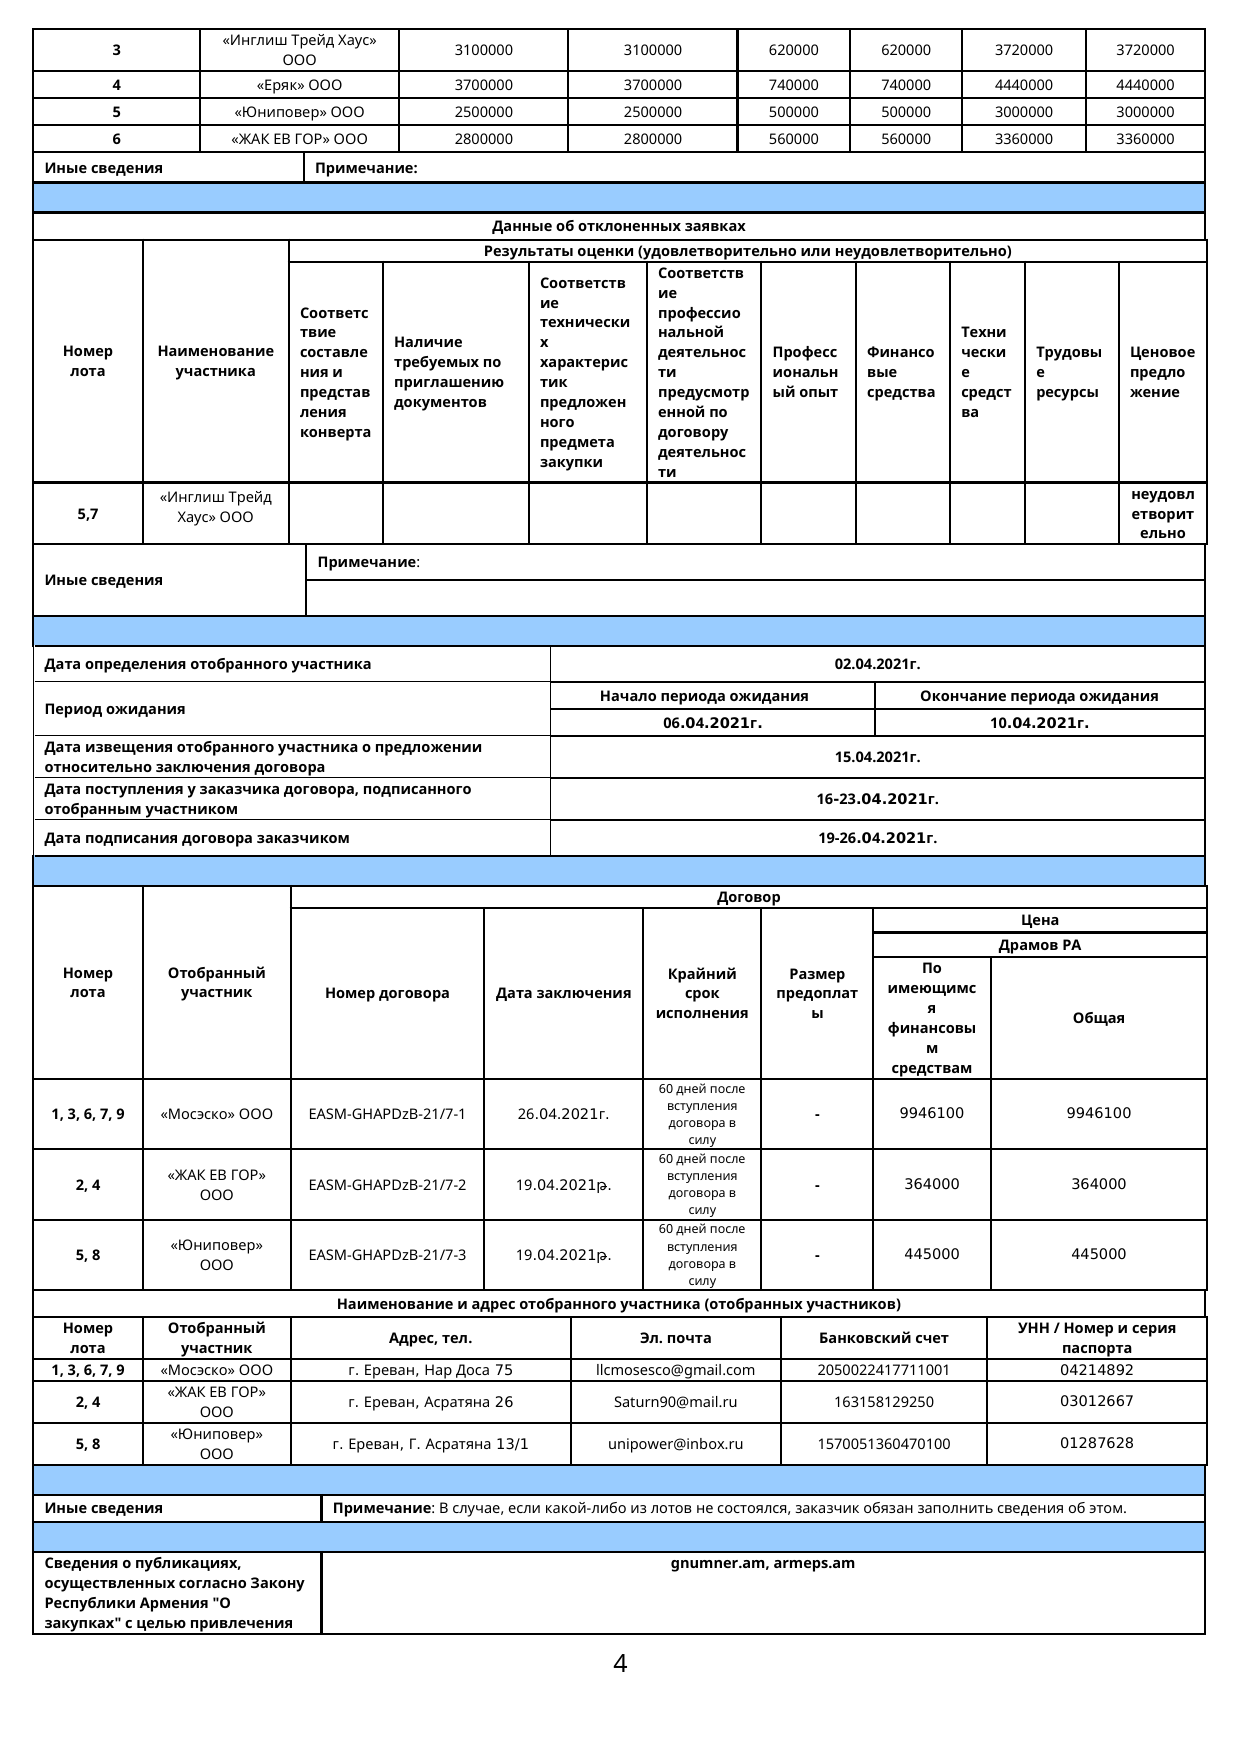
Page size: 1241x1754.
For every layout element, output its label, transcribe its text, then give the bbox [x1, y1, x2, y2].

table_cell 19.04.2021թ. [485, 1150, 642, 1218]
table_cell Банковский счет [782, 1318, 986, 1358]
table_cell 3000000 [1087, 99, 1204, 124]
table_cell 6 [34, 126, 199, 151]
table_cell 364000 [874, 1150, 990, 1218]
table_cell 03012667 [988, 1382, 1206, 1422]
table_cell Окончание периода ожидания [876, 683, 1204, 708]
table_cell 1, 3, 6, 7, 9 [34, 1360, 142, 1380]
table_cell Номер лота [34, 887, 142, 1078]
table_cell По имеющимся финансовым средствам [874, 958, 990, 1078]
table_cell 3 [34, 30, 199, 70]
table_cell Примечание: [305, 153, 1204, 181]
table_cell Общая [992, 958, 1206, 1078]
table_cell 9946100 [874, 1080, 990, 1148]
table_cell «Юниповер» ООО [144, 1221, 290, 1289]
table_cell [307, 581, 1204, 615]
table_cell 04214892 [988, 1360, 1206, 1380]
table_cell [34, 184, 1204, 211]
table_cell 445000 [992, 1221, 1206, 1289]
table_cell [857, 484, 949, 543]
table_cell 2, 4 [34, 1382, 142, 1422]
table_cell 560000 [851, 126, 961, 151]
table_cell 15.04.2021г. [551, 737, 1204, 777]
table_cell unipower@inbox.ru [572, 1424, 780, 1464]
table_cell Период ожидания [34, 682, 550, 735]
table_cell 3100000 [400, 30, 567, 70]
table_cell «Мосэско» ООО [144, 1080, 290, 1148]
table_cell 5, 8 [34, 1221, 142, 1289]
table_cell 60 дней после вступления договора в силу [644, 1221, 760, 1289]
table_cell Драмов РА [874, 934, 1206, 956]
table_cell Иные сведения [34, 545, 305, 615]
table_cell Адрес, тел. [292, 1318, 570, 1358]
table_cell «ЖАК ЕВ ГОР» ООО [144, 1382, 290, 1422]
table_cell 620000 [851, 30, 961, 70]
table_cell 620000 [739, 30, 849, 70]
table_cell Дата заключения [485, 909, 642, 1078]
table_cell «Инглиш Трейд Хаус» ООО [201, 30, 398, 70]
table_cell Данные об отклоненных заявках [34, 214, 1204, 238]
table_cell Номер лота [34, 241, 142, 481]
table_cell 2500000 [569, 99, 736, 124]
table_cell «Еряк» ООО [201, 72, 398, 97]
table_cell Дата поступления у заказчика договора, подписанного отобранным участником [34, 778, 550, 819]
table_cell Результаты оценки (удовлетворительно или неудовлетворительно) [290, 241, 1206, 261]
table_cell 3360000 [963, 126, 1085, 151]
table_cell [34, 617, 1204, 645]
table_cell 740000 [739, 72, 849, 97]
table_cell Иные сведения [34, 153, 303, 181]
table_cell 5 [34, 99, 199, 124]
table_cell [648, 484, 760, 543]
table_cell Договор [292, 887, 1206, 907]
table_cell 2800000 [400, 126, 567, 151]
table_cell «Инглиш Трейд Хаус» ООО [144, 484, 288, 543]
table_cell 02.04.2021г. [551, 647, 1204, 681]
table_cell Наименование и адрес отобранного участника (отобранных участников) [34, 1291, 1204, 1316]
table_cell 26.04.2021г. [485, 1080, 642, 1148]
table_cell Дата подписания договора заказчиком [34, 820, 550, 855]
table_cell - [762, 1080, 872, 1148]
table_cell Ценовое предложение [1120, 263, 1206, 481]
table_cell 3700000 [569, 72, 736, 97]
table_cell г. Ереван, Г. Асратяна 13/1 [292, 1424, 570, 1464]
table_cell 19-26.04.2021г. [551, 821, 1204, 855]
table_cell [323, 1553, 1204, 1632]
table_cell Отобранный участник [144, 1318, 290, 1358]
table_cell [290, 484, 382, 543]
table_cell - [762, 1150, 872, 1218]
table_cell 500000 [851, 99, 961, 124]
table_cell Финансовые средства [857, 263, 949, 481]
table_cell «Мосэско» ООО [144, 1360, 290, 1380]
table_cell 4 [34, 72, 199, 97]
table_cell Соответствие профессиональной деятельности предусмотренной по договору деятельности [648, 263, 760, 481]
table_cell «Юниповер» ООО [201, 99, 398, 124]
table_cell [1026, 484, 1118, 543]
table_cell Цена [874, 909, 1206, 931]
table_cell «ЖАК ЕВ ГОР» ООО [201, 126, 398, 151]
table_cell 2800000 [569, 126, 736, 151]
table_cell 4440000 [1087, 72, 1204, 97]
table_cell 60 дней после вступления договора в силу [644, 1080, 760, 1148]
table_cell Отобранный участник [144, 887, 290, 1078]
table_cell Начало периода ожидания [551, 683, 874, 708]
table_cell Профессиональный опыт [762, 263, 855, 481]
table_cell [34, 1523, 1204, 1551]
table_cell неудовлетворительно [1120, 484, 1206, 543]
table_cell Трудовые ресурсы [1026, 263, 1118, 481]
table_cell 9946100 [992, 1080, 1206, 1148]
table_cell 10.04.2021г. [876, 710, 1204, 735]
table_cell Технические средства [951, 263, 1024, 481]
table_cell 364000 [992, 1150, 1206, 1218]
table_cell EASM-GHAPDzB-21/7-2 [292, 1150, 483, 1218]
table_cell 3100000 [569, 30, 736, 70]
table_cell [34, 856, 1204, 885]
table_cell Примечание: [307, 545, 1204, 579]
table_cell 500000 [739, 99, 849, 124]
table_cell Соответствие составления и представления конверта [290, 263, 382, 481]
table_cell г. Ереван, Асратяна 26 [292, 1382, 570, 1422]
table_cell 3720000 [1087, 30, 1204, 70]
table_cell 2, 4 [34, 1150, 142, 1218]
table_cell EASM-GHAPDzB-21/7-3 [292, 1221, 483, 1289]
table_cell 163158129250 [782, 1382, 986, 1422]
table_cell 16-23.04.2021г. [551, 779, 1204, 819]
table_cell 5, 8 [34, 1424, 142, 1464]
table_cell Иные сведения [34, 1496, 320, 1521]
table_cell [384, 484, 528, 543]
table_cell 1, 3, 6, 7, 9 [34, 1080, 142, 1148]
table_cell Эл. почта [572, 1318, 780, 1358]
table_cell Соответствие технических характеристик предложенного предмета закупки [530, 263, 646, 481]
table_cell УНН / Номер и серия паспорта [988, 1318, 1206, 1358]
table_cell Saturn90@mail.ru [572, 1382, 780, 1422]
table_cell Наименование участника [144, 241, 288, 481]
table_cell 2500000 [400, 99, 567, 124]
table_cell 06.04.2021г. [551, 710, 874, 735]
table_cell 1570051360470100 [782, 1424, 986, 1464]
table_cell 3000000 [963, 99, 1085, 124]
table_cell г. Ереван, Нар Доса 75 [292, 1360, 570, 1380]
table_cell Примечание: В случае, если какой-либо из лотов не состоялся, заказчик обязан заполнить сведения об этом. [323, 1496, 1204, 1521]
table_cell Номер договора [292, 909, 483, 1078]
table_cell llcmosesco@gmail.com [572, 1360, 780, 1380]
table_cell 445000 [874, 1221, 990, 1289]
table_cell Крайний срок исполнения [644, 909, 760, 1078]
table_cell Наличие требуемых по приглашению документов [384, 263, 528, 481]
table_cell 19.04.2021թ. [485, 1221, 642, 1289]
table_cell Дата извещения отобранного участника о предложении относительно заключения договора [34, 736, 550, 777]
table_cell Номер лота [34, 1318, 142, 1358]
table_cell EASM-GHAPDzB-21/7-1 [292, 1080, 483, 1148]
table_cell «Юниповер» ООО [144, 1424, 290, 1464]
table_cell 4440000 [963, 72, 1085, 97]
table_cell 2050022417711001 [782, 1360, 986, 1380]
table_cell «ЖАК ЕВ ГОР» ООО [144, 1150, 290, 1218]
table_cell [34, 1466, 1204, 1494]
table_cell - [762, 1221, 872, 1289]
table_cell 60 дней после вступления договора в силу [644, 1150, 760, 1218]
table_cell 740000 [851, 72, 961, 97]
table_cell 3720000 [963, 30, 1085, 70]
table_cell 560000 [739, 126, 849, 151]
table_cell 5,7 [34, 484, 142, 543]
table_cell [530, 484, 646, 543]
table_cell 01287628 [988, 1424, 1206, 1464]
table_cell [951, 484, 1024, 543]
table_cell Размер предоплаты [762, 909, 872, 1078]
table_cell 3700000 [400, 72, 567, 97]
table_cell [762, 484, 855, 543]
table_cell 3360000 [1087, 126, 1204, 151]
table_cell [34, 1553, 320, 1632]
table_cell Дата определения отобранного участника [34, 646, 550, 681]
